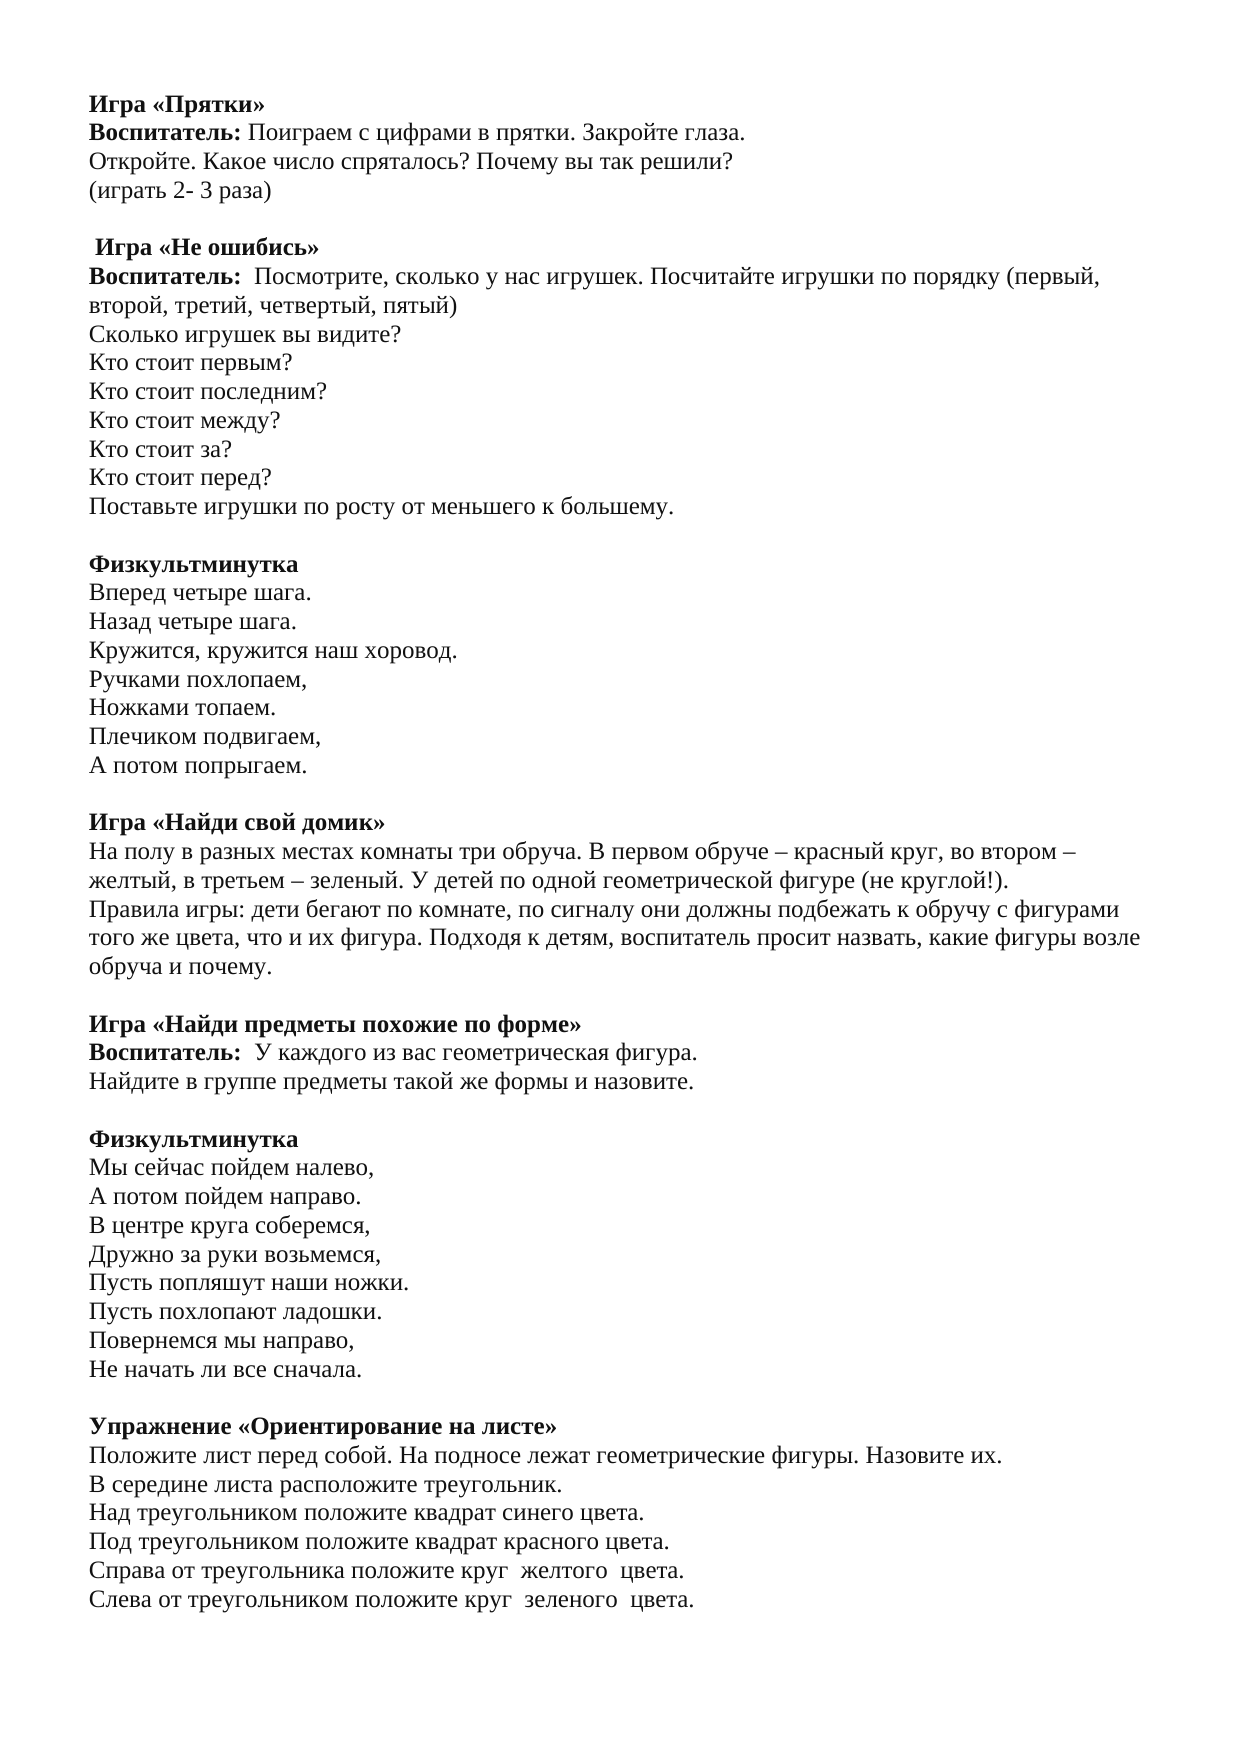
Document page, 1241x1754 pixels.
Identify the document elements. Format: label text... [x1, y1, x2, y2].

text На полу в разных местах комнаты три обруча. В первом обруче – красный круг, во втором – желтый, в третьем – зеленый. У детей по одной геометрической фигуре (не круглой!). [89, 836, 1152, 894]
text Кто стоит последним? [89, 376, 1152, 405]
text В середине листа расположите треугольник. [89, 1469, 1152, 1497]
text Ручками похлопаем, [89, 664, 1152, 692]
text Кто стоит между? [89, 405, 1152, 434]
text Игра «Не ошибись» [89, 232, 1152, 261]
text Пусть попляшут наши ножки. [89, 1267, 1152, 1296]
text Правила игры: дети бегают по комнате, по сигналу они должны подбежать к обручу с фигурами того же цвета, что и их фигура. Подходя к детям, воспитатель просит назвать, какие фигуры возле обруча и почему. [89, 894, 1152, 980]
text Воспитатель: Посмотрите, сколько у нас игрушек. Посчитайте игрушки по порядку (первый, второй, третий, четвертый, пятый) [89, 261, 1152, 319]
text А потом попрыгаем. [89, 750, 1152, 779]
text Игра «Прятки» [89, 89, 1152, 117]
text Слева от треугольником положите круг зеленого цвета. [89, 1584, 1152, 1612]
text Справа от треугольника положите круг желтого цвета. [89, 1555, 1152, 1584]
text Ножками топаем. [89, 692, 1152, 721]
text Не начать ли все сначала. [89, 1354, 1152, 1382]
text Над треугольником положите квадрат синего цвета. [89, 1497, 1152, 1526]
text Дружно за руки возьмемся, [89, 1239, 1152, 1267]
text Сколько игрушек вы видите? [89, 319, 1152, 347]
text Упражнение «Ориентирование на листе» [89, 1411, 1152, 1440]
text Кто стоит перед? [89, 462, 1152, 491]
text Кто стоит за? [89, 434, 1152, 462]
text Воспитатель: Поиграем с цифрами в прятки. Закройте глаза. Откройте. Какое число спряталось? Почему вы так решили? (играть 2- 3 раза) [89, 117, 1152, 204]
text Мы сейчас пойдем налево, [89, 1152, 1152, 1181]
text Физкультминутка [89, 1124, 1152, 1152]
text Под треугольником положите квадрат красного цвета. [89, 1526, 1152, 1555]
text Воспитатель: У каждого из вас геометрическая фигура. Найдите в группе предметы такой же формы и назовите. [89, 1037, 1152, 1095]
text Плечиком подвигаем, [89, 721, 1152, 750]
text Физкультминутка [89, 549, 1152, 577]
text А потом пойдем направо. [89, 1181, 1152, 1210]
text Игра «Найди предметы похожие по форме» [89, 1009, 1152, 1037]
text Вперед четыре шага. [89, 577, 1152, 606]
text Поставьте игрушки по росту от меньшего к большему. [89, 491, 1152, 520]
text Кто стоит первым? [89, 347, 1152, 376]
text Повернемся мы направо, [89, 1325, 1152, 1354]
text Игра «Найди свой домик» [89, 807, 1152, 836]
text Кружится, кружится наш хоровод. [89, 635, 1152, 664]
text Положите лист перед собой. На подносе лежат геометрические фигуры. Назовите их. [89, 1440, 1152, 1469]
text В центре круга соберемся, [89, 1210, 1152, 1239]
text Пусть похлопают ладошки. [89, 1296, 1152, 1325]
text Назад четыре шага. [89, 606, 1152, 635]
